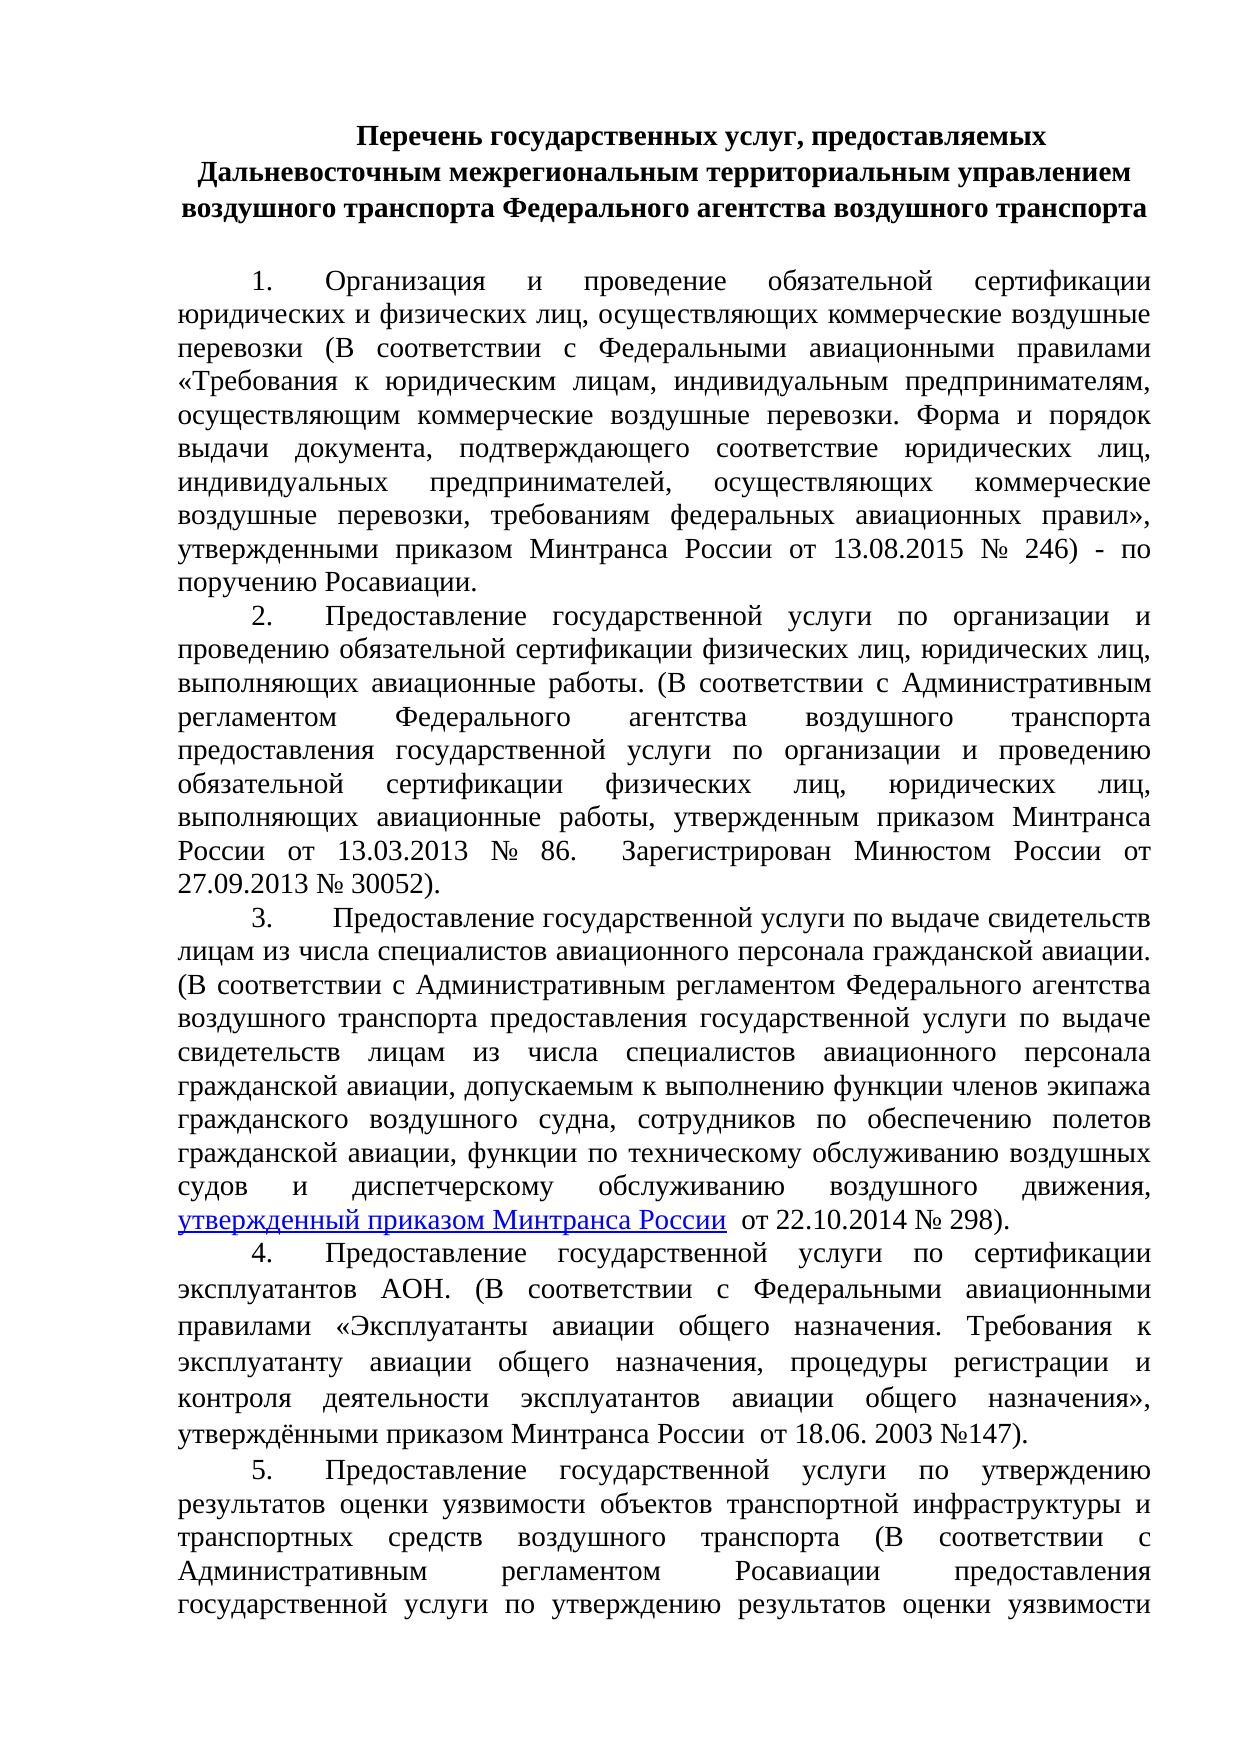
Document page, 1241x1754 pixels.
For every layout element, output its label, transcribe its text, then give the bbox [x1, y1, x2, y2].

list Предоставление государственной услуги по сертификации эксплуатантов АОН. (В соответствии с Федеральными авиационными правилами «Эксплуатанты авиации общего назначения. Требования к эксплуатанту авиации общего назначения, процедуры регистрации и контроля деятельности эксплуатантов авиации общего назначения», утверждёнными приказом Минтранса России от 18.06. 2003 №147). [177, 1235, 1152, 1450]
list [177, 1452, 1152, 1620]
list Предоставление государственной услуги по организации и проведению обязательной сертификации физических лиц, юридических лиц, выполняющих авиационные работы. (В соответствии с Административным регламентом Федерального агентства воздушного транспорта предоставления государственной услуги по организации и проведению обязательной сертификации физических лиц, юридических лиц, выполняющих авиационные работы, утвержденным приказом Минтранса России от 13.03.2013 № 86. Зарегистрирован Минюстом России от 27.09.2013 № 30052). [177, 598, 1152, 900]
list Организация и проведение обязательной сертификации юридических и физических лиц, осуществляющих коммерческие воздушные перевозки (В соответствии с Федеральными авиационными правилами «Требования к юридическим лицам, индивидуальным предпринимателям, осуществляющим коммерческие воздушные перевозки. Форма и порядок выдачи документа, подтверждающего соответствие юридических лиц, индивидуальных предпринимателей, осуществляющих коммерческие воздушные перевозки, требованиям федеральных авиационных правил», утвержденными приказом Минтранса России от 13.08.2015 № 246) - по поручению Росавиации. [177, 263, 1152, 598]
text Перечень государственных услуг, предоставляемых Дальневосточным межрегиональным территориальным управлением воздушного транспорта Федерального агентства воздушного транспорта [177, 118, 1152, 224]
list Предоставление государственной услуги по выдаче свидетельств лицам из числа специалистов авиационного персонала гражданской авиации. (В соответствии с Административным регламентом Федерального агентства воздушного транспорта предоставления государственной услуги по выдаче свидетельств лицам из числа специалистов авиационного персонала гражданской авиации, допускаемым к выполнению функции членов экипажа гражданского воздушного судна, сотрудников по обеспечению полетов гражданской авиации, функции по техническому обслуживанию воздушных судов и диспетчерскому обслуживанию воздушного движения, утвержденный приказом Минтранса России от 22.10.2014 № 298). [177, 900, 1152, 1235]
